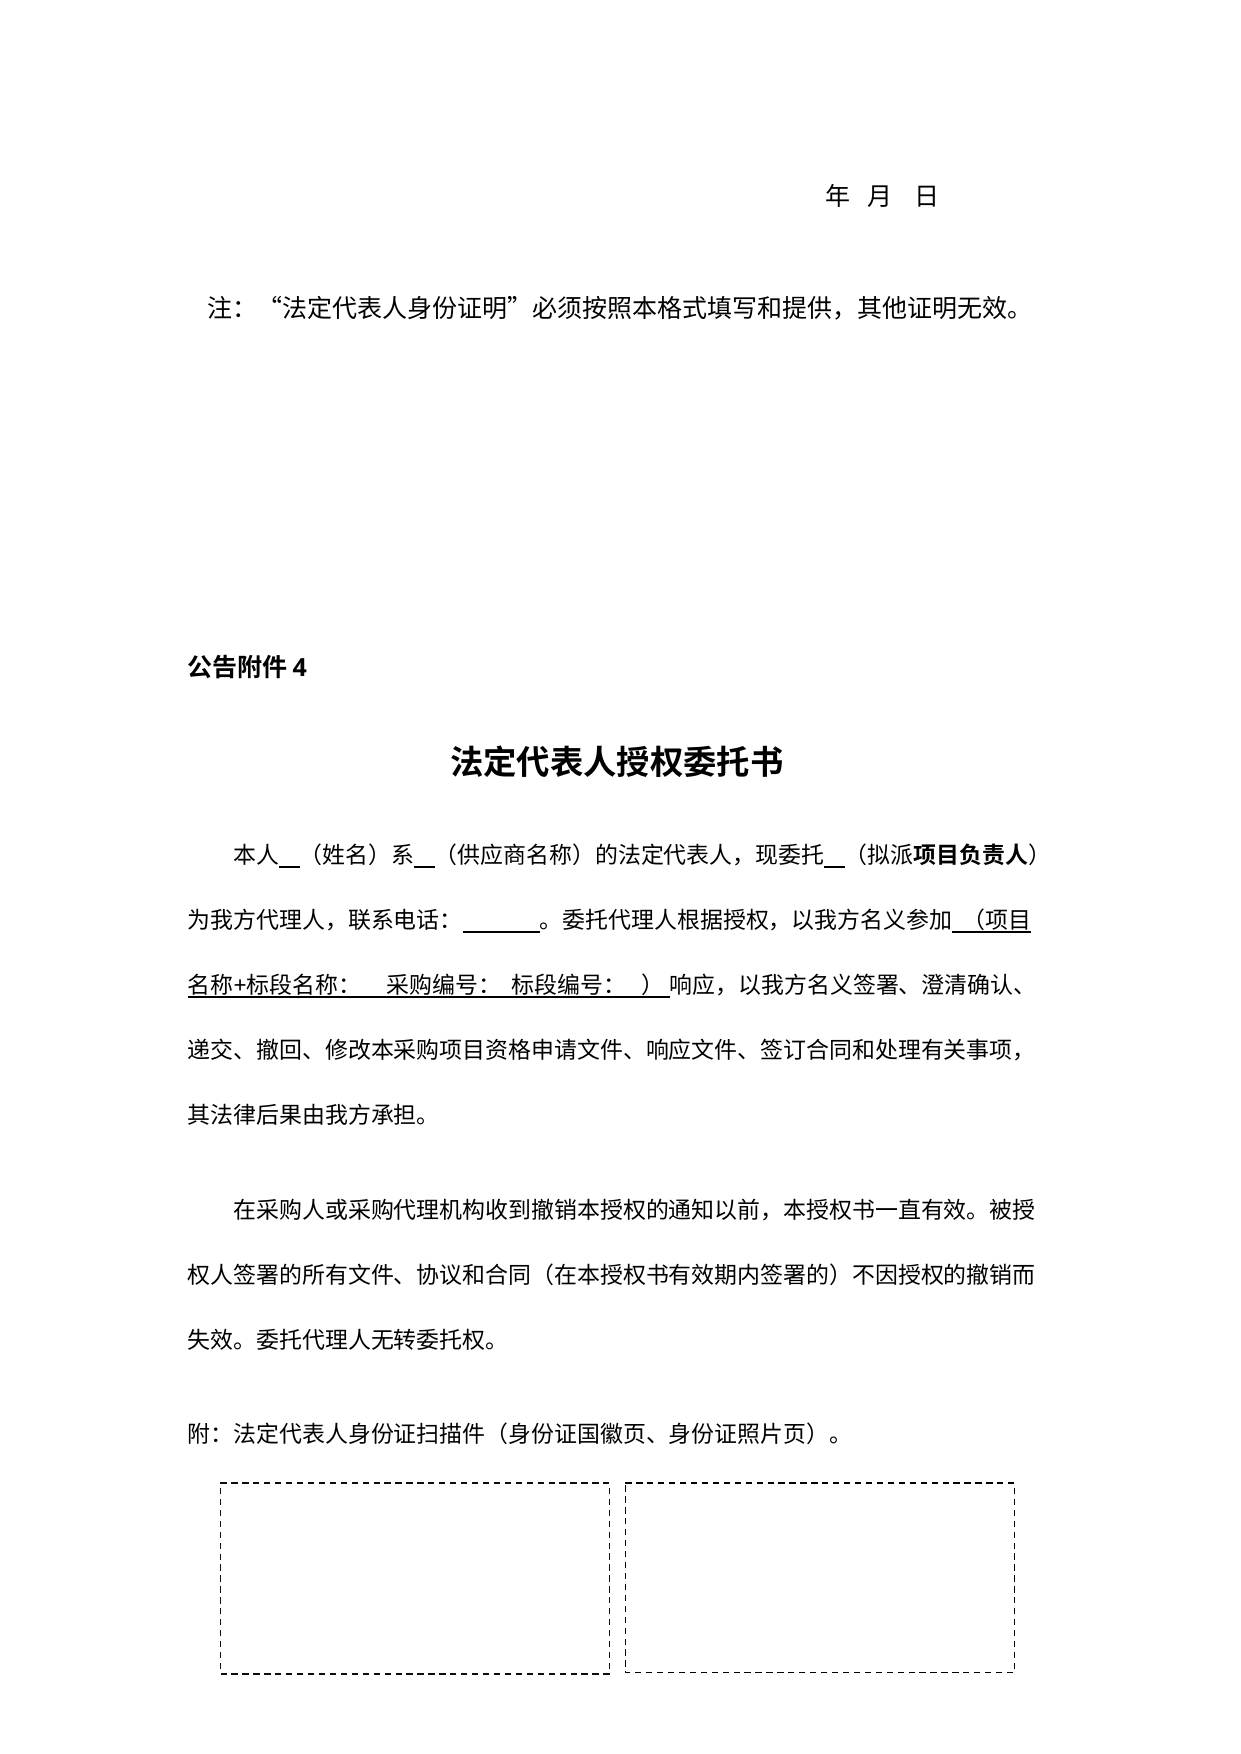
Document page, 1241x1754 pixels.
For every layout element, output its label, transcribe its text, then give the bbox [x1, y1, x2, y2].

text 本人 （姓名）系 （供应商名称）的法定代表人，现委托 （拟派项目负责人）为我方代理人，联系电话： 。委托代理人根据授权，以我方名义参加 （项目名称+标段名称： 采购编号： 标段编号： ） 响应，以我方名义签署、澄清确认、递交、撤回、修改本采购项目资格申请文件、响应文件、签订合同和处理有关事项，其法律后果由我方承担。 [187, 822, 1053, 1147]
text 法定代表人授权委托书 [187, 727, 1053, 792]
text 在采购人或采购代理机构收到撤销本授权的通知以前，本授权书一直有效。被授权人签署的所有文件、协议和合同（在本授权书有效期内签署的）不因授权的撤销而失效。委托代理人无转委托权。 [187, 1176, 1053, 1371]
text 公告附件4 [187, 633, 1053, 698]
text 附：法定代表人身份证扫描件（身份证国徽页、身份证照片页）。 [187, 1400, 1053, 1465]
text 注：“法定代表人身份证明”必须按照本格式填写和提供，其他证明无效。 [187, 274, 1053, 339]
text 年 月 日 [187, 162, 1053, 227]
